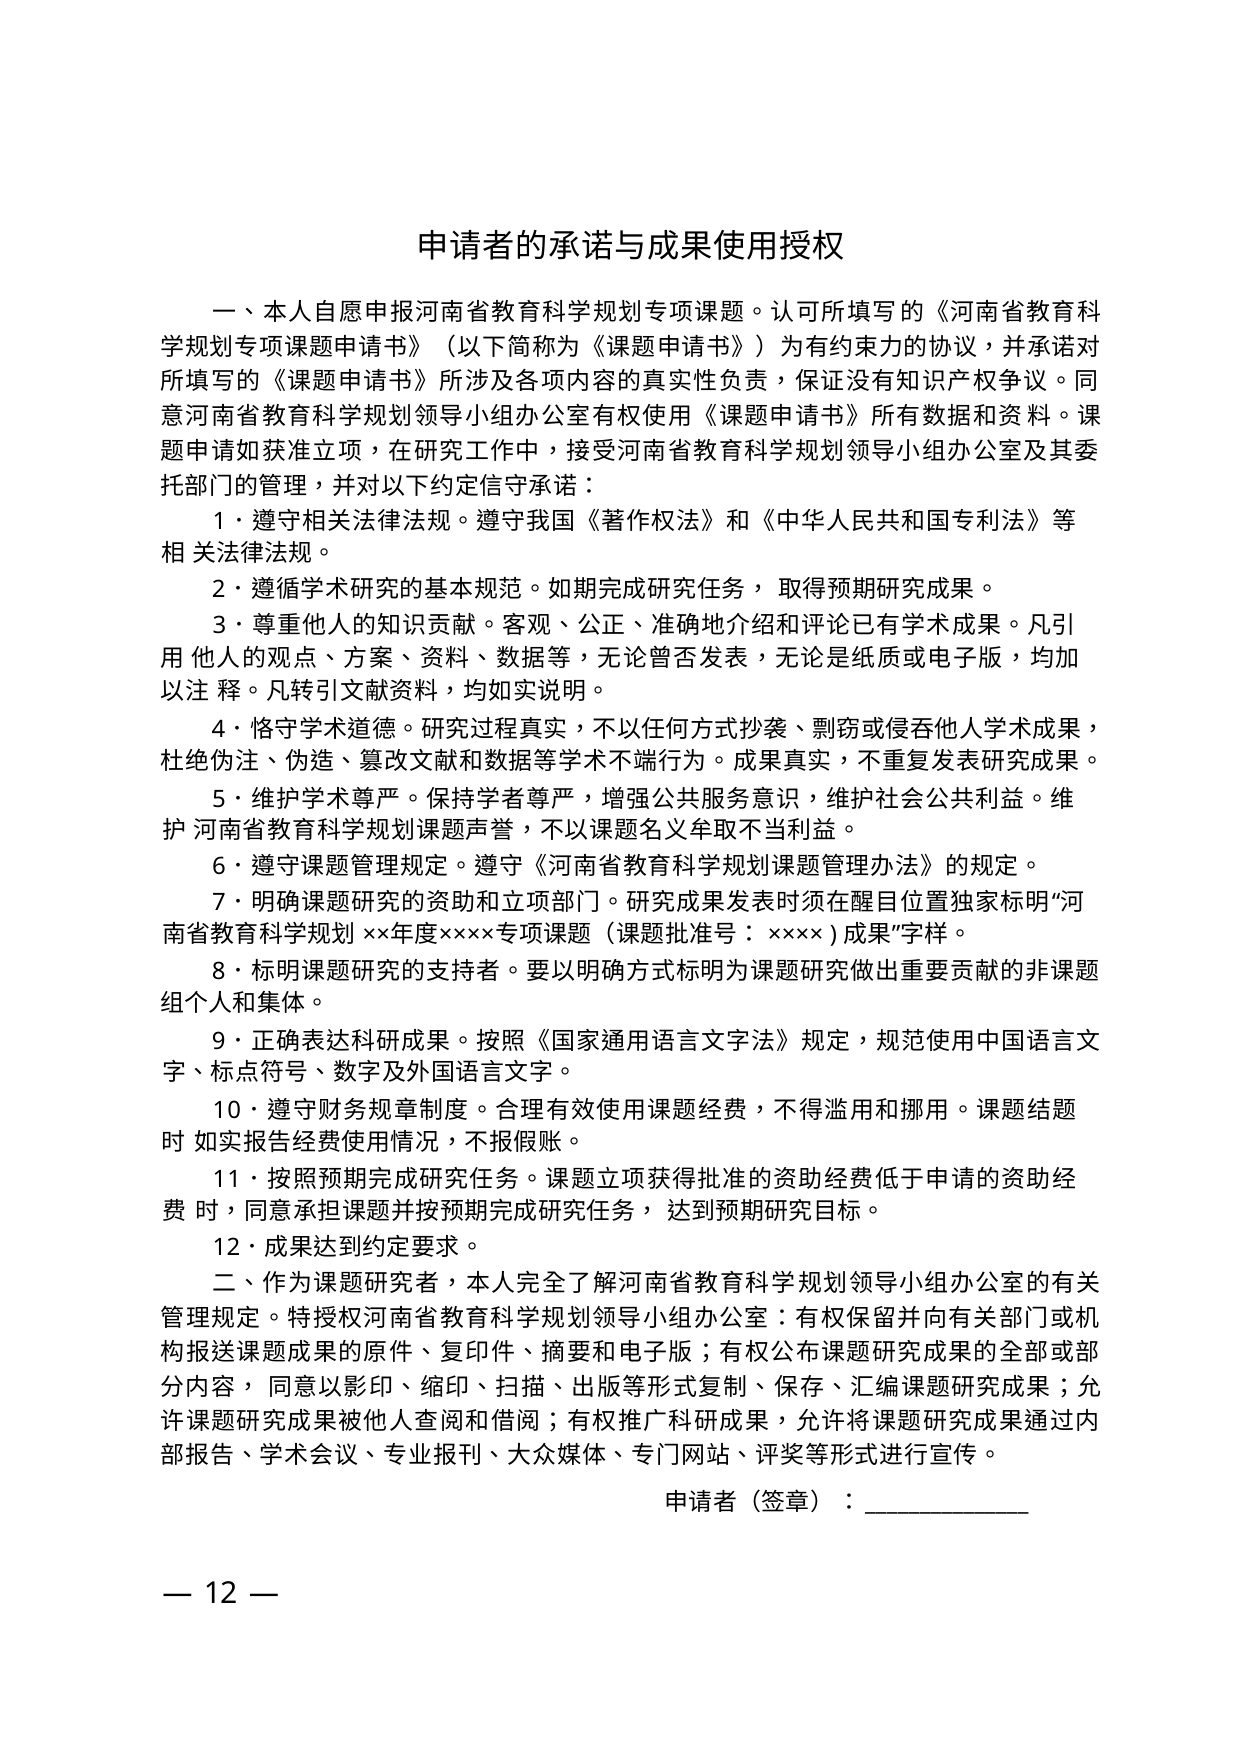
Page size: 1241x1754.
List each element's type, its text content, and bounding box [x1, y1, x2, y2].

text 申请者的承诺与成果使用授权 [416, 224, 1107, 266]
text 7．明确课题研究的资助和立项部门。研究成果发表时须在醒目位置独家标明“河 南省教育科学规划 ××年度××××专项课题（课题批准号： ×××× ) 成果”字样。 [162, 885, 1106, 949]
text 11．按照预期完成研究任务。课题立项获得批准的资助经费低于申请的资助经费 时，同意承担课题并按预期完成研究任务， 达到预期研究目标。 [163, 1161, 1101, 1227]
text 4．恪守学术道德。研究过程真实，不以任何方式抄袭、剽窃或侵吞他人学术成果， 杜绝伪注、伪造、篡改文献和数据等学术不端行为。成果真实，不重复发表研究成果。 [161, 712, 1107, 776]
text 申请者（签章）：_______________ [664, 1486, 1107, 1516]
text 3．尊重他人的知识贡献。客观、公正、准确地介绍和评论已有学术成果。凡引用 他人的观点、方案、资料、数据等，无论曾否发表，无论是纸质或电子版，均加以注 释。凡转引文献资料，均如实说明。 [160, 608, 1101, 707]
text 2．遵循学术研究的基本规范。如期完成研究任务， 取得预期研究成果。 [212, 573, 1107, 603]
text 12．成果达到约定要求。 [212, 1231, 1107, 1261]
text 一、本人自愿申报河南省教育科学规划专项课题。认可所填写的《河南省教育科 学规划专项课题申请书》（以下简称为《课题申请书》）为有约束力的协议，并承诺对 所填写的《课题申请书》所涉及各项内容的真实性负责，保证没有知识产权争议。同 意河南省教育科学规划领导小组办公室有权使用《课题申请书》所有数据和资料。课 题申请如获准立项，在研究工作中，接受河南省教育科学规划领导小组办公室及其委 托部门的管理，并对以下约定信守承诺： [160, 294, 1101, 501]
text 8．标明课题研究的支持者。要以明确方式标明为课题研究做出重要贡献的非课题 组个人和集体。 [161, 954, 1100, 1019]
text 10．遵守财务规章制度。合理有效使用课题经费，不得滥用和挪用。课题结题时 如实报告经费使用情况，不报假账。 [161, 1092, 1101, 1157]
text 5．维护学术尊严。保持学者尊严，增强公共服务意识，维护社会公共利益。维护 河南省教育科学规划课题声誉，不以课题名义牟取不当利益。 [162, 781, 1100, 846]
text 二、作为课题研究者，本人完全了解河南省教育科学规划领导小组办公室的有关 管理规定。特授权河南省教育科学规划领导小组办公室：有权保留并向有关部门或机 构报送课题成果的原件、复印件、摘要和电子版；有权公布课题研究成果的全部或部 分内容， 同意以影印、缩印、扫描、出版等形式复制、保存、汇编课题研究成果；允 许课题研究成果被他人查阅和借阅；有权推广科研成果，允许将课题研究成果通过内 部报告、学术会议、专业报刊、大众媒体、专门网站、评奖等形式进行宣传。 [160, 1266, 1101, 1471]
text 6．遵守课题管理规定。遵守《河南省教育科学规划课题管理办法》的规定。 [212, 850, 1107, 880]
text 1．遵守相关法律法规。遵守我国《著作权法》和《中华人民共和国专利法》等相 关法律法规。 [161, 503, 1100, 569]
text 9．正确表达科研成果。按照《国家通用语言文字法》规定，规范使用中国语言文 字、标点符号、数字及外国语言文字。 [162, 1023, 1100, 1088]
